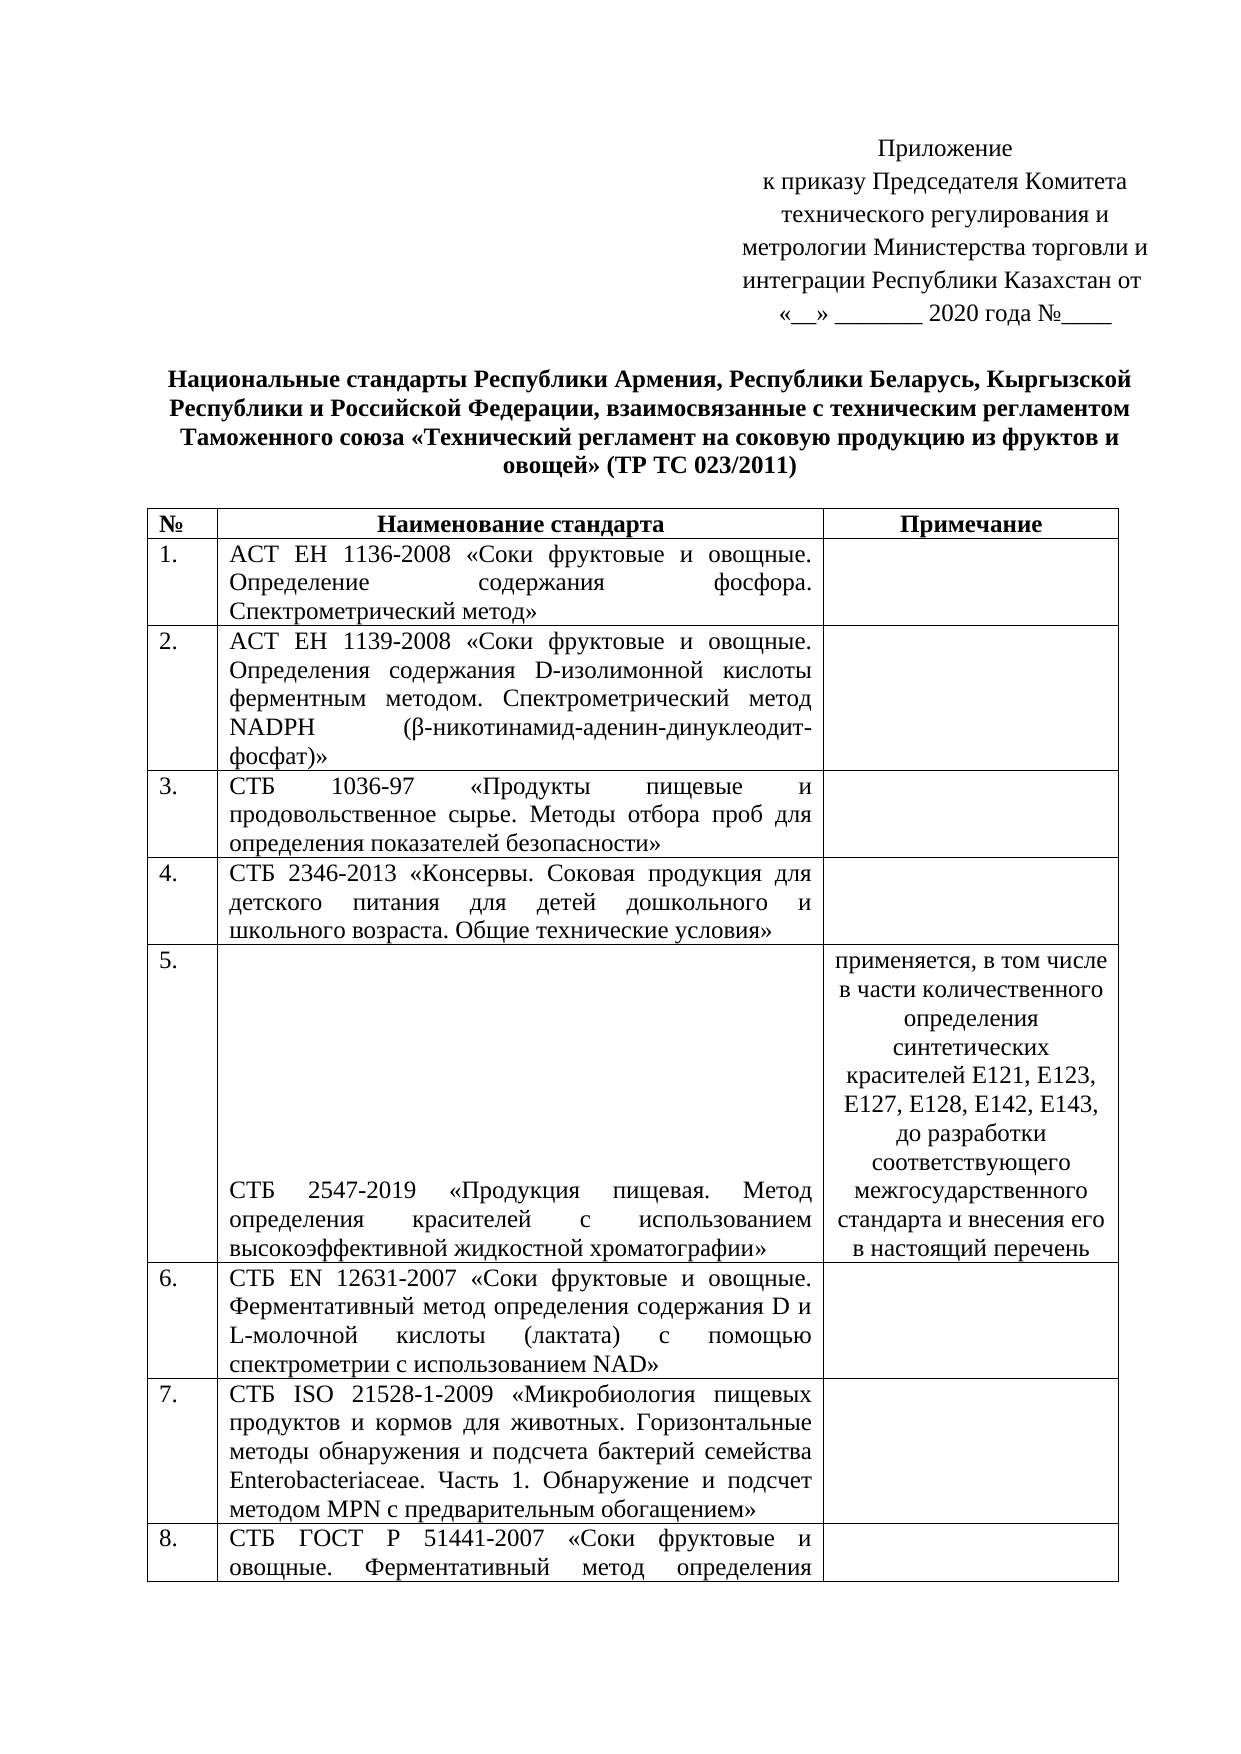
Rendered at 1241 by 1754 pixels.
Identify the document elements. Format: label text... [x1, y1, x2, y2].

table_cell [148, 1379, 217, 1522]
table_cell СТБ 2346-2013 «Консервы. Соковая продукция для детского питания для детей дошкольного и школьного возраста. Общие технические условия» [218, 858, 823, 944]
table_cell [148, 945, 217, 1262]
table_cell [824, 1524, 1118, 1581]
table_cell [824, 858, 1118, 944]
table_cell [148, 626, 217, 770]
table_cell [824, 1263, 1118, 1378]
table_cell СТБ 1036-97 «Продукты пищевые и продовольственное сырье. Методы отбора проб для определения показателей безопасности» [218, 771, 823, 857]
table_cell [824, 626, 1118, 770]
table_header Наименование стандарта [218, 509, 823, 538]
table_cell [824, 539, 1118, 625]
table_cell [148, 771, 217, 857]
text Национальные стандарты Республики Армения, Республики Беларусь, Кыргызской Республики и Российской Федерации, взаимосвязанные с техническим регламентом Таможенного союза «Технический регламент на соковую продукцию из фруктов и овощей» (ТР ТС 023/2011) [148, 364, 1152, 479]
table_header [824, 509, 1118, 538]
table_cell [148, 858, 217, 944]
table_cell СТБ EN 12631-2007 «Соки фруктовые и овощные. Ферментативный метод определения содержания D и L-молочной кислоты (лактата) с помощью спектрометрии с использованием NAD» [218, 1263, 823, 1378]
table_header № [148, 509, 217, 538]
text к приказу Председателя Комитета технического регулирования и метрологии Министерства торговли и интеграции Республики Казахстан от «__» _______ 2020 года №____ [738, 166, 1152, 327]
table_cell АСТ ЕН 1136-2008 «Соки фруктовые и овощные. Определение содержания фосфора. Спектрометрический метод» [218, 539, 823, 625]
table_cell [148, 1263, 217, 1378]
table_cell [824, 771, 1118, 857]
table_cell СТБ 2547-2019 «Продукция пищевая. Метод определения красителей с использованием высокоэффективной жидкостной хроматографии» [218, 945, 823, 1262]
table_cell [218, 1524, 823, 1581]
table_cell [148, 1524, 217, 1581]
table_cell применяется, в том числе в части количественного определения синтетических красителей Е121, Е123, Е127, Е128, Е142, Е143, до разработки соответствующего межгосударственного стандарта и внесения его в настоящий перечень [824, 945, 1118, 1262]
table_cell СТБ ISO 21528-1-2009 «Микробиология пищевых продуктов и кормов для животных. Горизонтальные методы обнаружения и подсчета бактерий семейства Enterobacteriaceae. Часть 1. Обнаружение и подсчет методом MPN с предварительным обогащением» [218, 1379, 823, 1522]
table_cell [148, 539, 217, 625]
table_cell [824, 1379, 1118, 1522]
table_cell АСТ ЕН 1139-2008 «Соки фруктовые и овощные. Определения содержания D-изолимонной кислоты ферментным методом. Спектрометрический метод NADPH (β-никотинамид-аденин-динуклеодит-фосфат)» [218, 626, 823, 770]
text Приложение [738, 133, 1152, 162]
